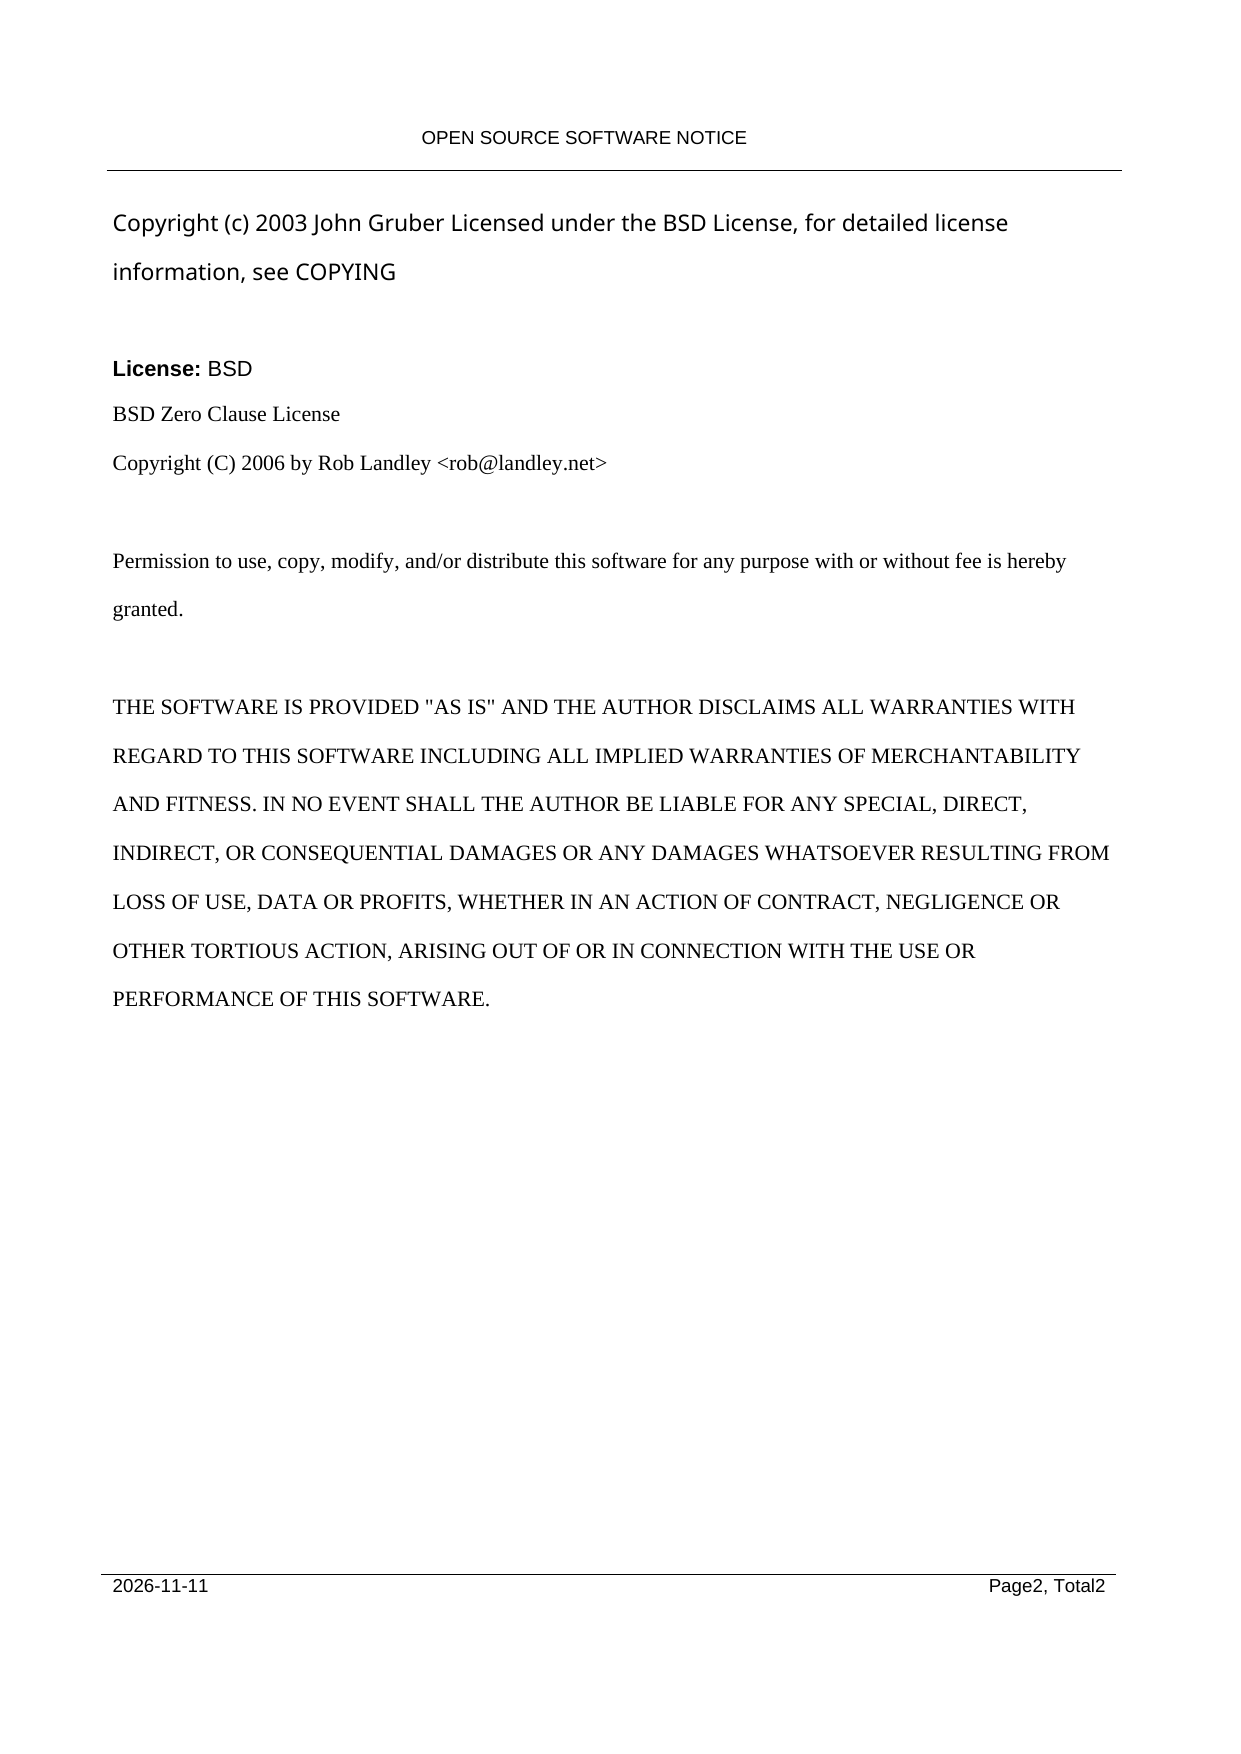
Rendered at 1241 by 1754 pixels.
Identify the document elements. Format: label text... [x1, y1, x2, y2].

text BSD Zero Clause License Copyright (C) 2006 by Rob Landley <rob@landley.net> Permission to use, copy, modify, and/or distribute this software for any purpose with or without fee is hereby granted. THE SOFTWARE IS PROVIDED "AS IS" AND THE AUTHOR DISCLAIMS ALL WARRANTIES WITH REGARD TO THIS SOFTWARE INCLUDING ALL IMPLIED WARRANTIES OF MERCHANTABILITY AND FITNESS. IN NO EVENT SHALL THE AUTHOR BE LIABLE FOR ANY SPECIAL, DIRECT, INDIRECT, OR CONSEQUENTIAL DAMAGES OR ANY DAMAGES WHATSOEVER RESULTING FROM LOSS OF USE, DATA OR PROFITS, WHETHER IN AN ACTION OF CONTRACT, NEGLIGENCE OR OTHER TORTIOUS ACTION, ARISING OUT OF OR IN CONNECTION WITH THE USE OR PERFORMANCE OF THIS SOFTWARE. [112, 398, 1128, 1064]
text License: BSD [112, 353, 1128, 385]
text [112, 206, 1128, 336]
